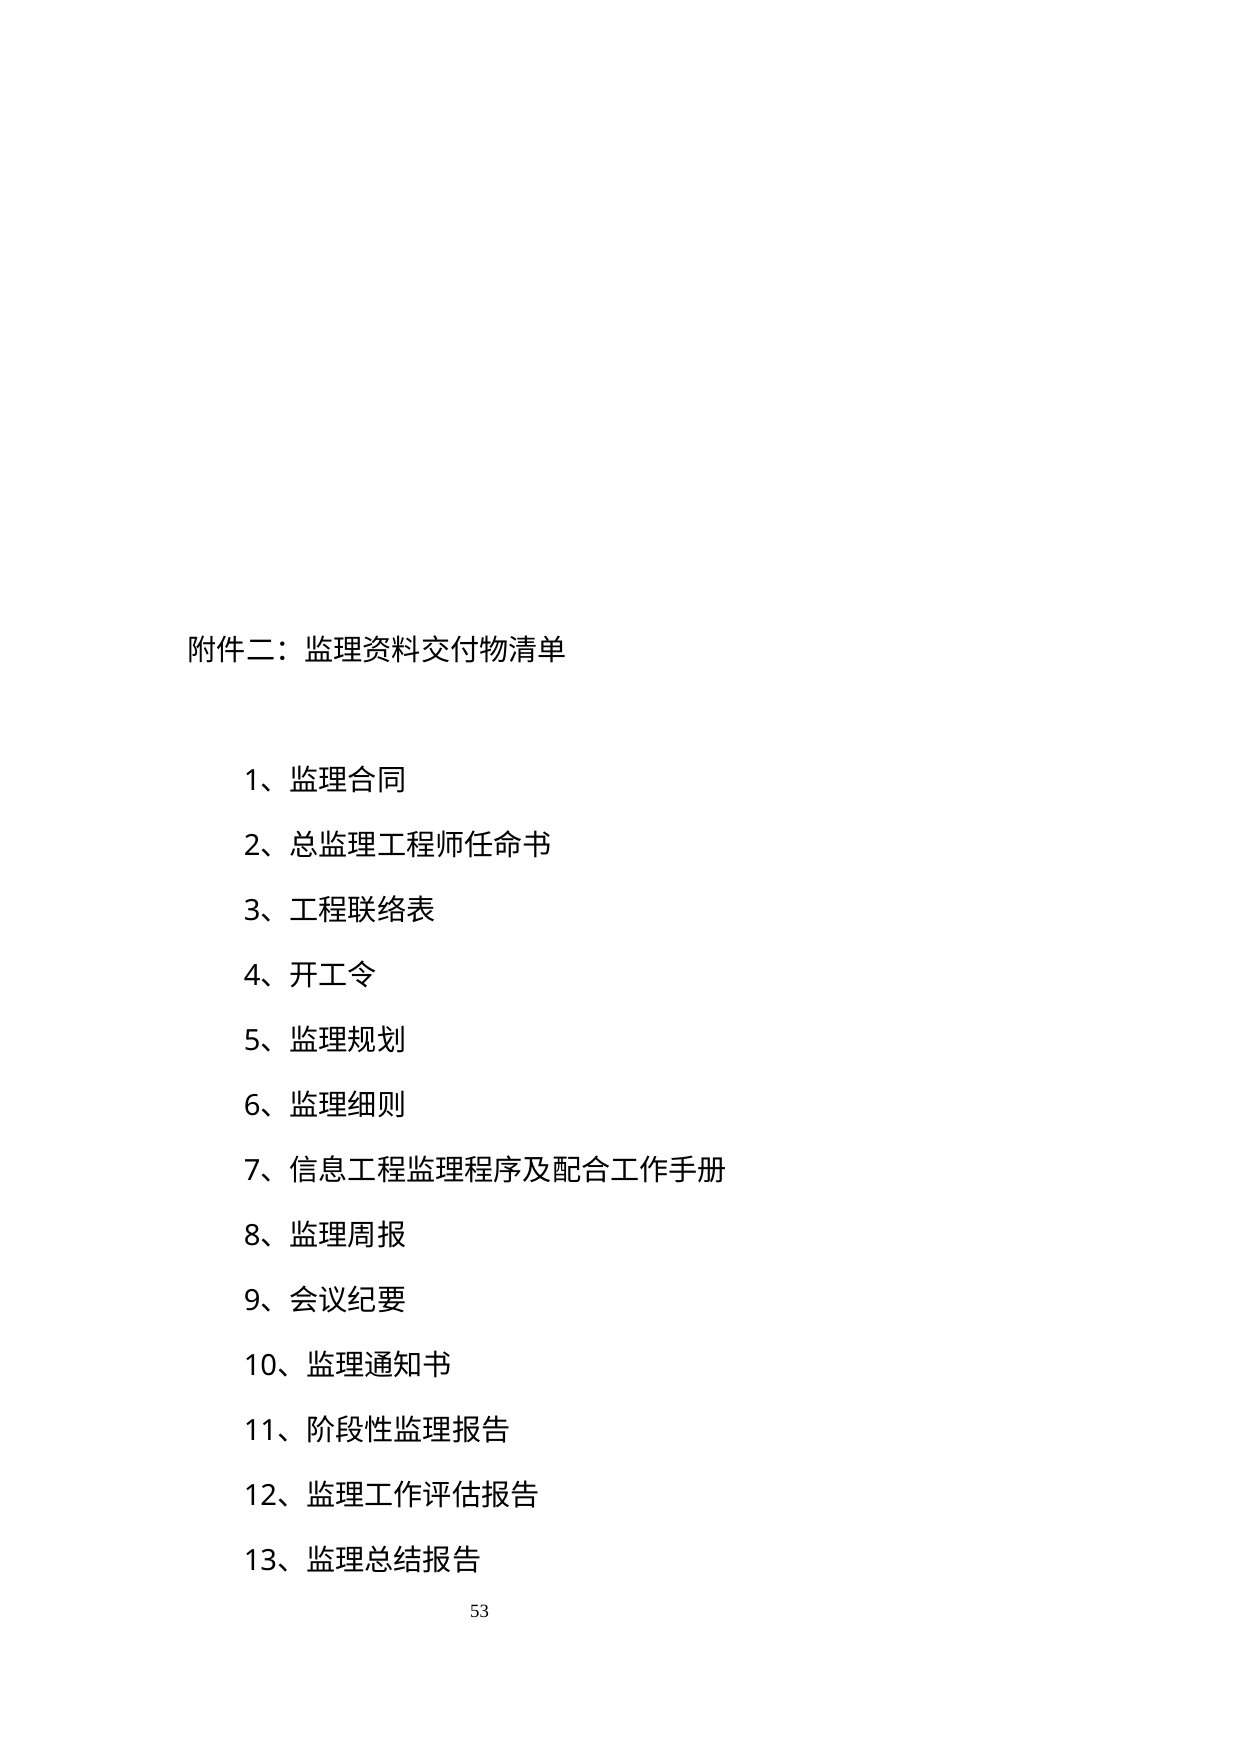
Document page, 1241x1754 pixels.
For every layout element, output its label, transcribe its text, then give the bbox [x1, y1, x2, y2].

text 11、阶段性监理报告 [243, 1395, 1053, 1460]
text 13、监理总结报告 [243, 1525, 1053, 1590]
text 3、工程联络表 [243, 875, 1053, 940]
text 附件二：监理资料交付物清单 [187, 615, 1053, 680]
text 4、开工令 [243, 940, 1053, 1005]
text 1、监理合同 [243, 745, 1053, 810]
text 8、监理周报 [243, 1200, 1053, 1265]
text 10、监理通知书 [243, 1330, 1053, 1395]
text 2、总监理工程师任命书 [243, 810, 1053, 875]
text 12、监理工作评估报告 [243, 1460, 1053, 1525]
text 5、监理规划 [243, 1005, 1053, 1070]
text 6、监理细则 [243, 1070, 1053, 1135]
text 7、信息工程监理程序及配合工作手册 [243, 1135, 1053, 1200]
text 9、会议纪要 [243, 1265, 1053, 1330]
